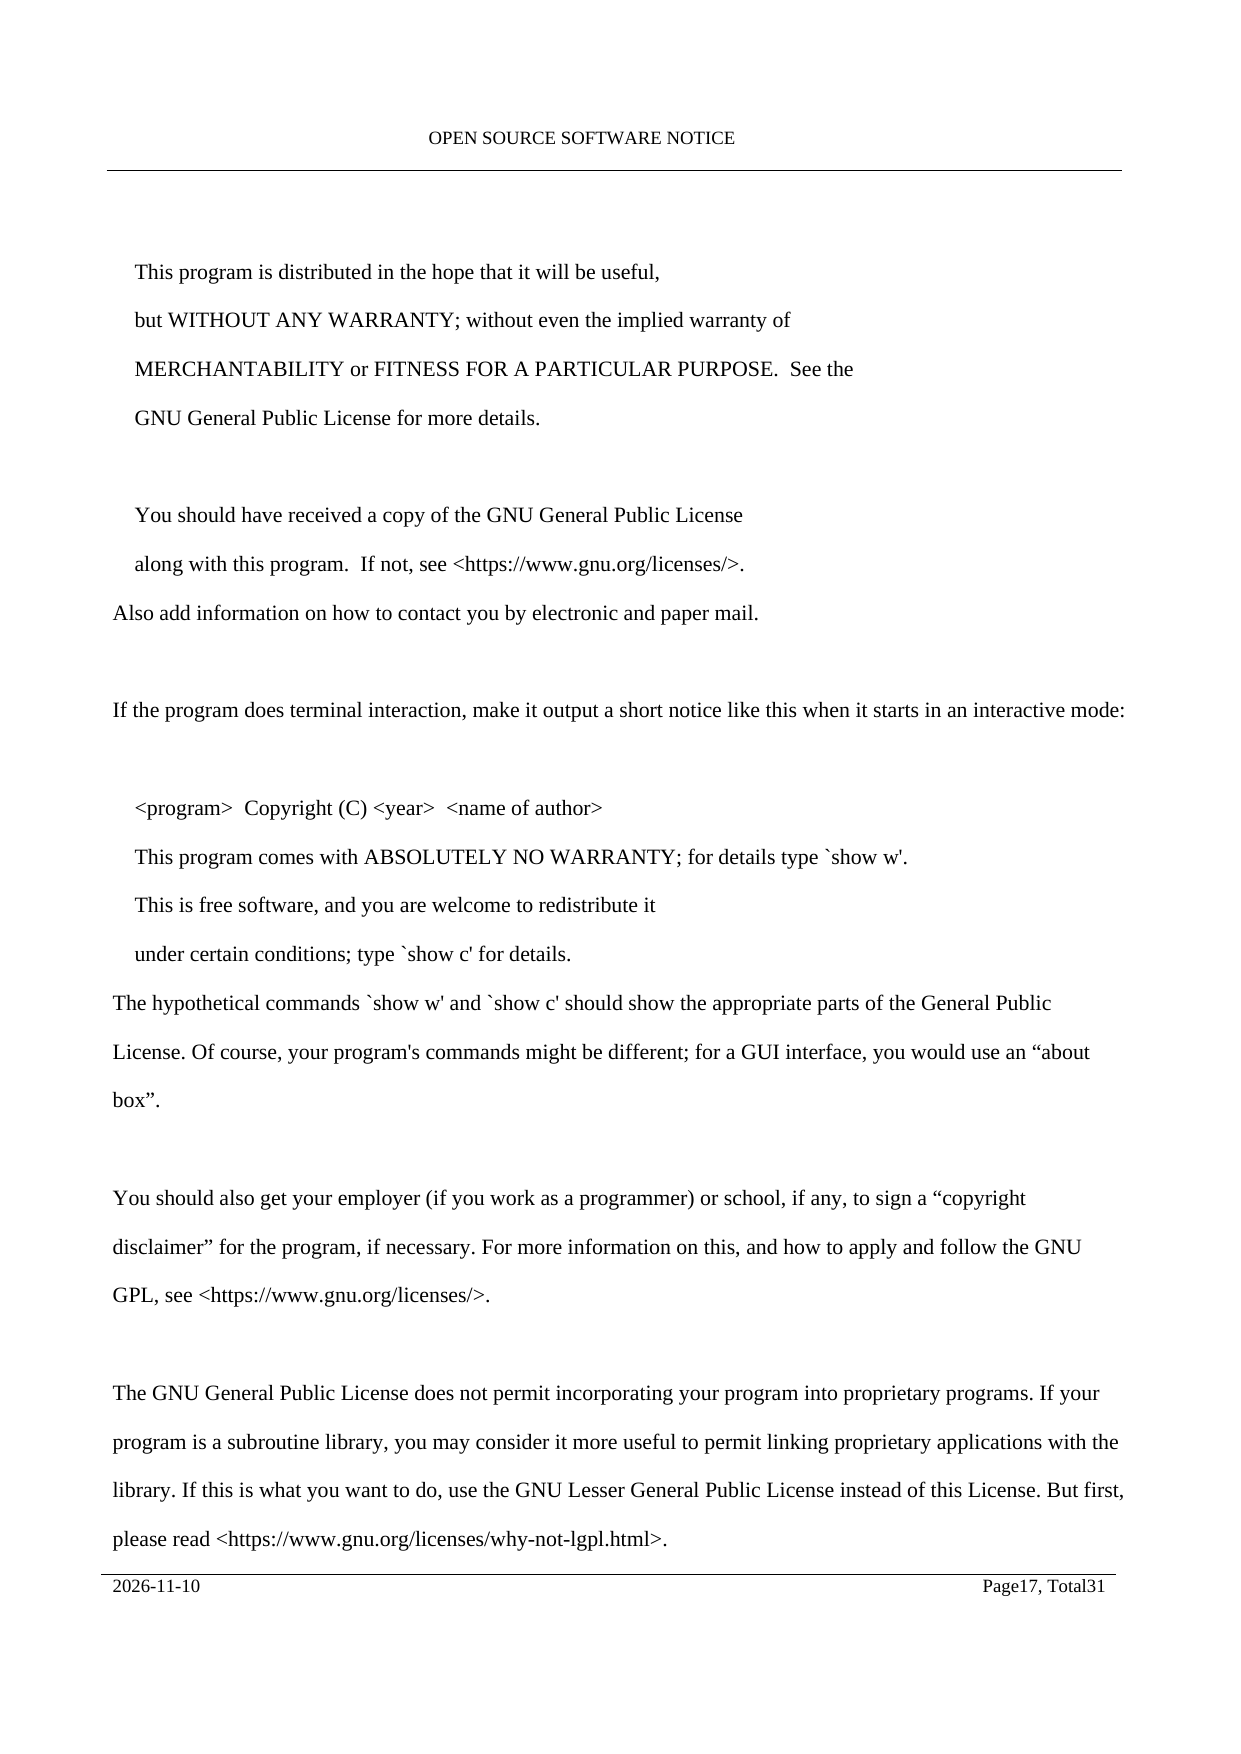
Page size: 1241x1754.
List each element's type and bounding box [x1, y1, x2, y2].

text [112, 206, 1128, 1555]
